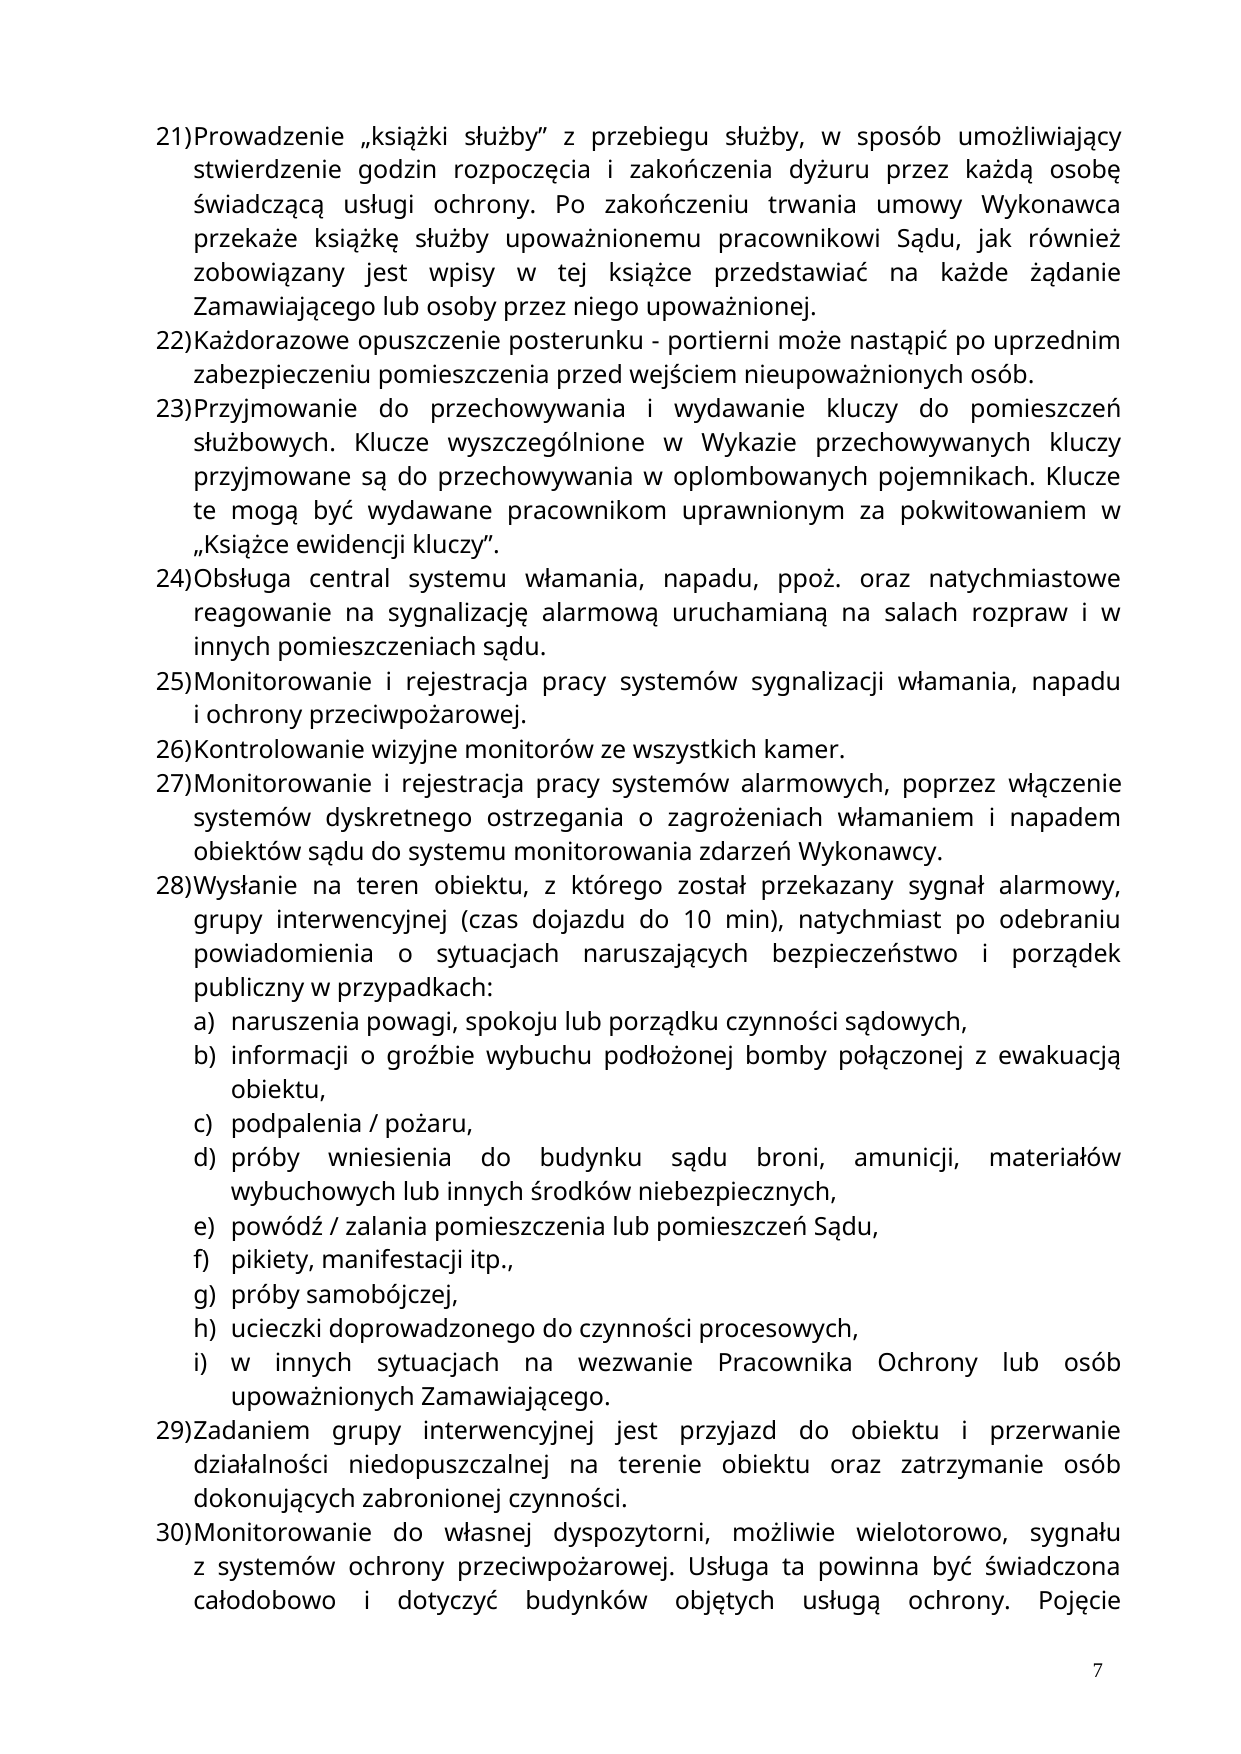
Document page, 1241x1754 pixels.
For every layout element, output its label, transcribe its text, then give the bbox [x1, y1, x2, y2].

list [156, 1515, 1122, 1617]
list podpalenia / pożaru, [193, 1106, 1122, 1140]
list Prowadzenie „książki służby” z przebiegu służby, w sposób umożliwiający stwierdzenie godzin rozpoczęcia i zakończenia dyżuru przez każdą osobę świadczącą usługi ochrony. Po zakończeniu trwania umowy Wykonawca przekaże książkę służby upoważnionemu pracownikowi Sądu, jak również zobowiązany jest wpisy w tej książce przedstawiać na każde żądanie Zamawiającego lub osoby przez niego upoważnionej. [156, 118, 1122, 322]
list próby samobójczej, [193, 1276, 1122, 1310]
list Zadaniem grupy interwencyjnej jest przyjazd do obiektu i przerwanie działalności niedopuszczalnej na terenie obiektu oraz zatrzymanie osób dokonujących zabronionej czynności. [156, 1412, 1122, 1515]
list informacji o groźbie wybuchu podłożonej bomby połączonej z ewakuacją obiektu, [193, 1038, 1122, 1106]
list w innych sytuacjach na wezwanie Pracownika Ochrony lub osób upoważnionych Zamawiającego. [193, 1344, 1122, 1412]
list powódź / zalania pomieszczenia lub pomieszczeń Sądu, [193, 1208, 1122, 1242]
list Przyjmowanie do przechowywania i wydawanie kluczy do pomieszczeń służbowych. Klucze wyszczególnione w Wykazie przechowywanych kluczy przyjmowane są do przechowywania w oplombowanych pojemnikach. Klucze te mogą być wydawane pracownikom uprawnionym za pokwitowaniem w „Książce ewidencji kluczy”. [156, 391, 1122, 561]
list Monitorowanie i rejestracja pracy systemów sygnalizacji włamania, napadu i ochrony przeciwpożarowej. [156, 663, 1122, 731]
list Kontrolowanie wizyjne monitorów ze wszystkich kamer. [156, 731, 1122, 765]
list Każdorazowe opuszczenie posterunku - portierni może nastąpić po uprzednim zabezpieczeniu pomieszczenia przed wejściem nieupoważnionych osób. [156, 322, 1122, 391]
list naruszenia powagi, spokoju lub porządku czynności sądowych, [193, 1004, 1122, 1038]
list pikiety, manifestacji itp., [193, 1242, 1122, 1276]
list próby wniesienia do budynku sądu broni, amunicji, materiałów wybuchowych lub innych środków niebezpiecznych, [193, 1140, 1122, 1208]
list Obsługa central systemu włamania, napadu, ppoż. oraz natychmiastowe reagowanie na sygnalizację alarmową uruchamianą na salach rozpraw i w innych pomieszczeniach sądu. [156, 561, 1122, 663]
list ucieczki doprowadzonego do czynności procesowych, [193, 1310, 1122, 1344]
list Monitorowanie i rejestracja pracy systemów alarmowych, poprzez włączenie systemów dyskretnego ostrzegania o zagrożeniach włamaniem i napadem obiektów sądu do systemu monitorowania zdarzeń Wykonawcy. [156, 765, 1122, 867]
list Wysłanie na teren obiektu, z którego został przekazany sygnał alarmowy, grupy interwencyjnej (czas dojazdu do 10 min), natychmiast po odebraniu powiadomienia o sytuacjach naruszających bezpieczeństwo i porządek publiczny w przypadkach: [156, 867, 1122, 1004]
